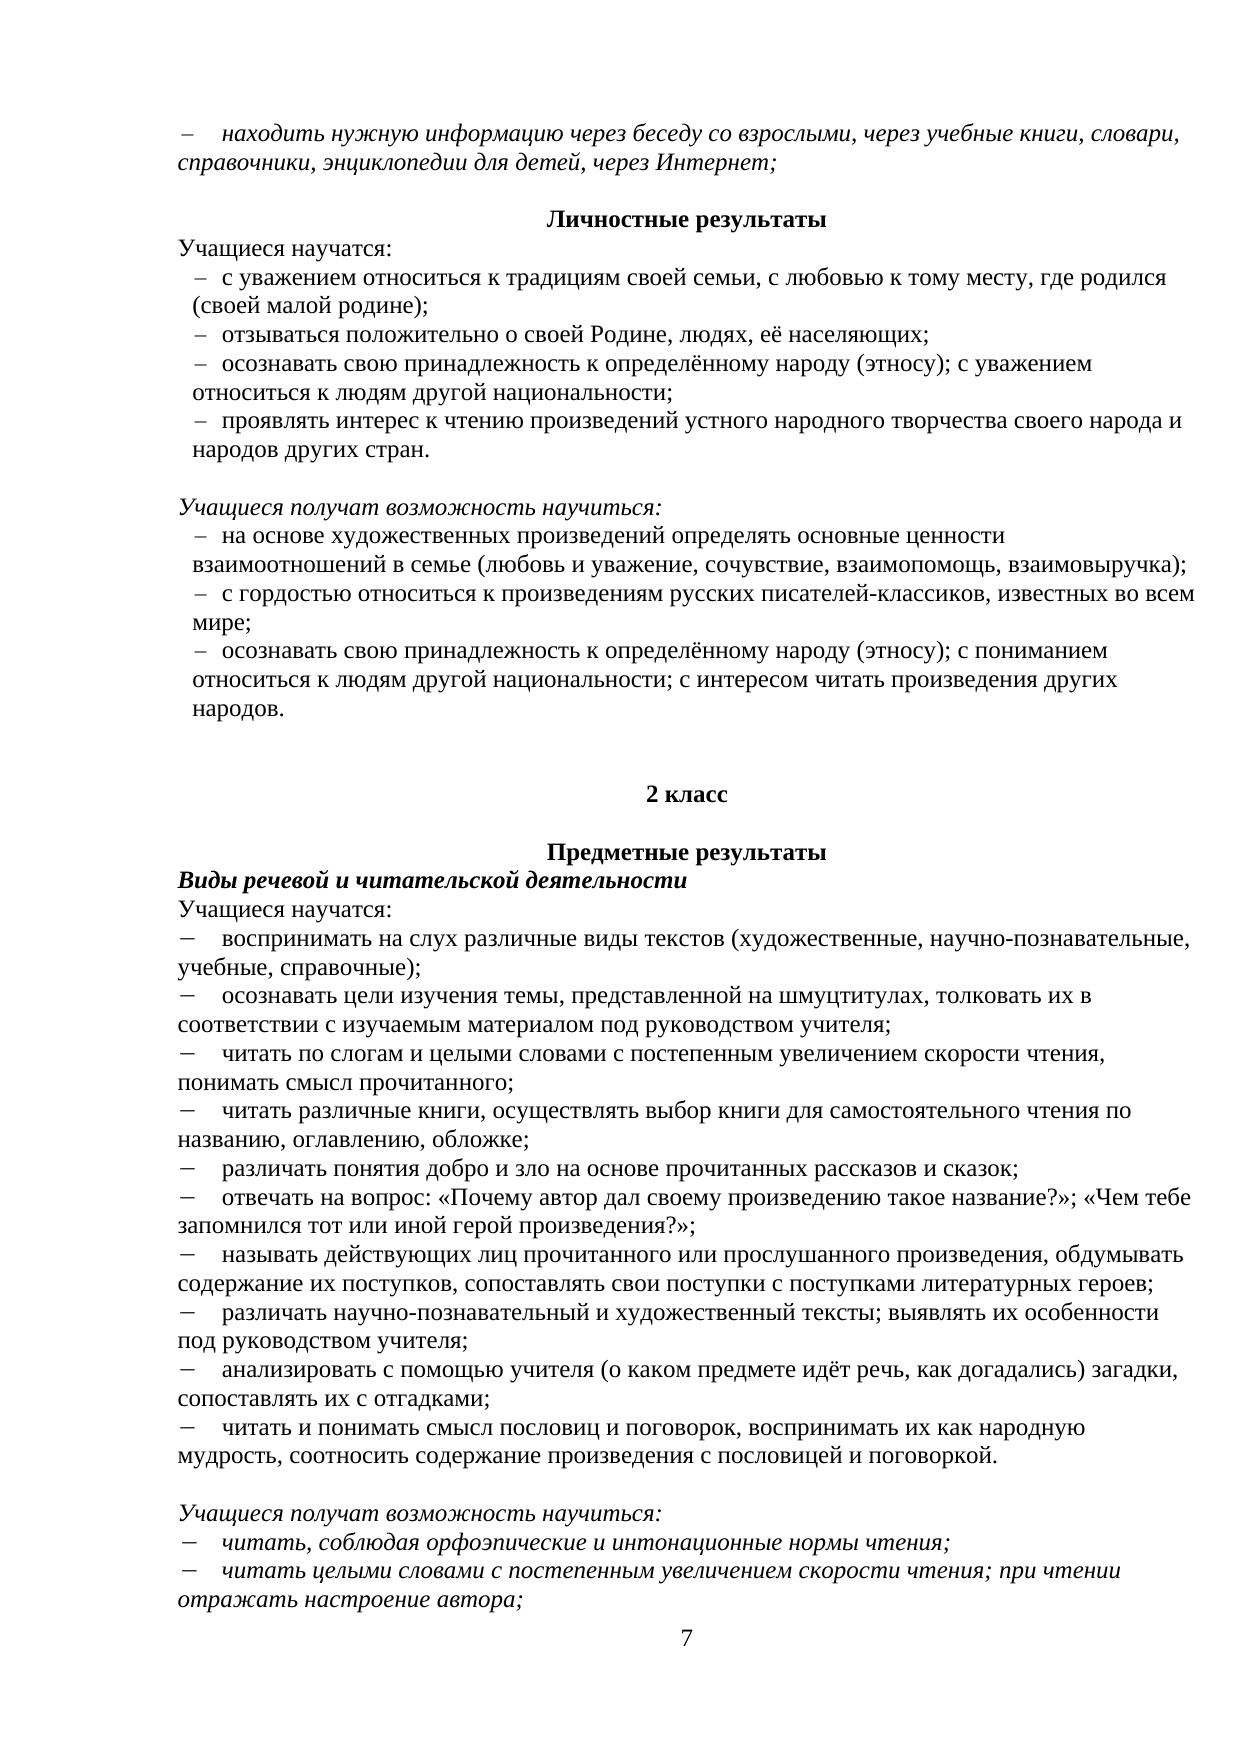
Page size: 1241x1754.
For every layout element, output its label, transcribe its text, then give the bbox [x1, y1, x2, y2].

list читать целыми словами с постепенным увеличением скорости чтения; при чтении отражать настроение автора; [177, 1556, 1196, 1613]
list проявлять интерес к чтению произведений устного народного творчества своего народа и народов других стран. [192, 406, 1196, 463]
list читать и понимать смысл пословиц и поговорок, воспринимать их как народную мудрость, соотносить содержание произведения с пословицей и поговоркой. [177, 1412, 1196, 1469]
list отзываться положительно о своей Родине, людях, её населяющих; [192, 319, 1196, 348]
list читать, соблюдая орфоэпические и интонационные нормы чтения; [177, 1527, 1196, 1556]
list читать различные книги, осуществлять выбор книги для самостоятельного чтения по названию, оглавлению, обложке; [177, 1096, 1196, 1153]
list воспринимать на слух различные виды текстов (художественные, научно-познавательные, учебные, справочные); [177, 923, 1196, 981]
list находить нужную информацию через беседу со взрослыми, через учебные книги, словари, справочники, энциклопедии для детей, через Интернет; [177, 118, 1196, 176]
text Учащиеся получат возможность научиться: [177, 1498, 1196, 1527]
list различать научно-познавательный и художественный тексты; выявлять их особенности под руководством учителя; [177, 1297, 1196, 1354]
list осознавать свою принадлежность к определённому народу (этносу); с уважением относиться к людям другой национальности; [192, 348, 1196, 406]
list различать понятия добро и зло на основе прочитанных рассказов и сказок; [177, 1153, 1196, 1182]
list называть действующих лиц прочитанного или прослушанного произведения, обдумывать содержание их поступков, сопоставлять свои поступки с поступками литературных героев; [177, 1239, 1196, 1297]
text 2 класс [177, 779, 1196, 808]
list анализировать с помощью учителя (о каком предмете идёт речь, как догадались) загадки, сопоставлять их с отгадками; [177, 1354, 1196, 1412]
list читать по слогам и целыми словами с постепенным увеличением скорости чтения, понимать смысл прочитанного; [177, 1038, 1196, 1096]
text Предметные результаты [177, 837, 1196, 866]
text Учащиеся научатся: [177, 894, 1196, 923]
list на основе художественных произведений определять основные ценности взаимоотношений в семье (любовь и уважение, сочувствие, взаимопомощь, взаимовыручка); [192, 521, 1196, 578]
text Виды речевой и читательской деятельности [177, 866, 1196, 894]
text Учащиеся получат возможность научиться: [177, 492, 1196, 521]
text Учащиеся научатся: [177, 233, 1196, 262]
list осознавать цели изучения темы, представленной на шмуцтитулах, толковать их в соответствии с изучаемым материалом под руководством учителя; [177, 981, 1196, 1038]
list осознавать свою принадлежность к определённому народу (этносу); с пониманием относиться к людям другой национальности; с интересом читать произведения других народов. [192, 636, 1196, 722]
list отвечать на вопрос: «Почему автор дал своему произведению такое название?»; «Чем тебе запомнился тот или иной герой произведения?»; [177, 1182, 1196, 1239]
list с уважением относиться к традициям своей семьи, с любовью к тому месту, где родился (своей малой родине); [192, 262, 1196, 319]
text Личностные результаты [177, 204, 1196, 233]
list с гордостью относиться к произведениям русских писателей-классиков, известных во всем мире; [192, 578, 1196, 636]
